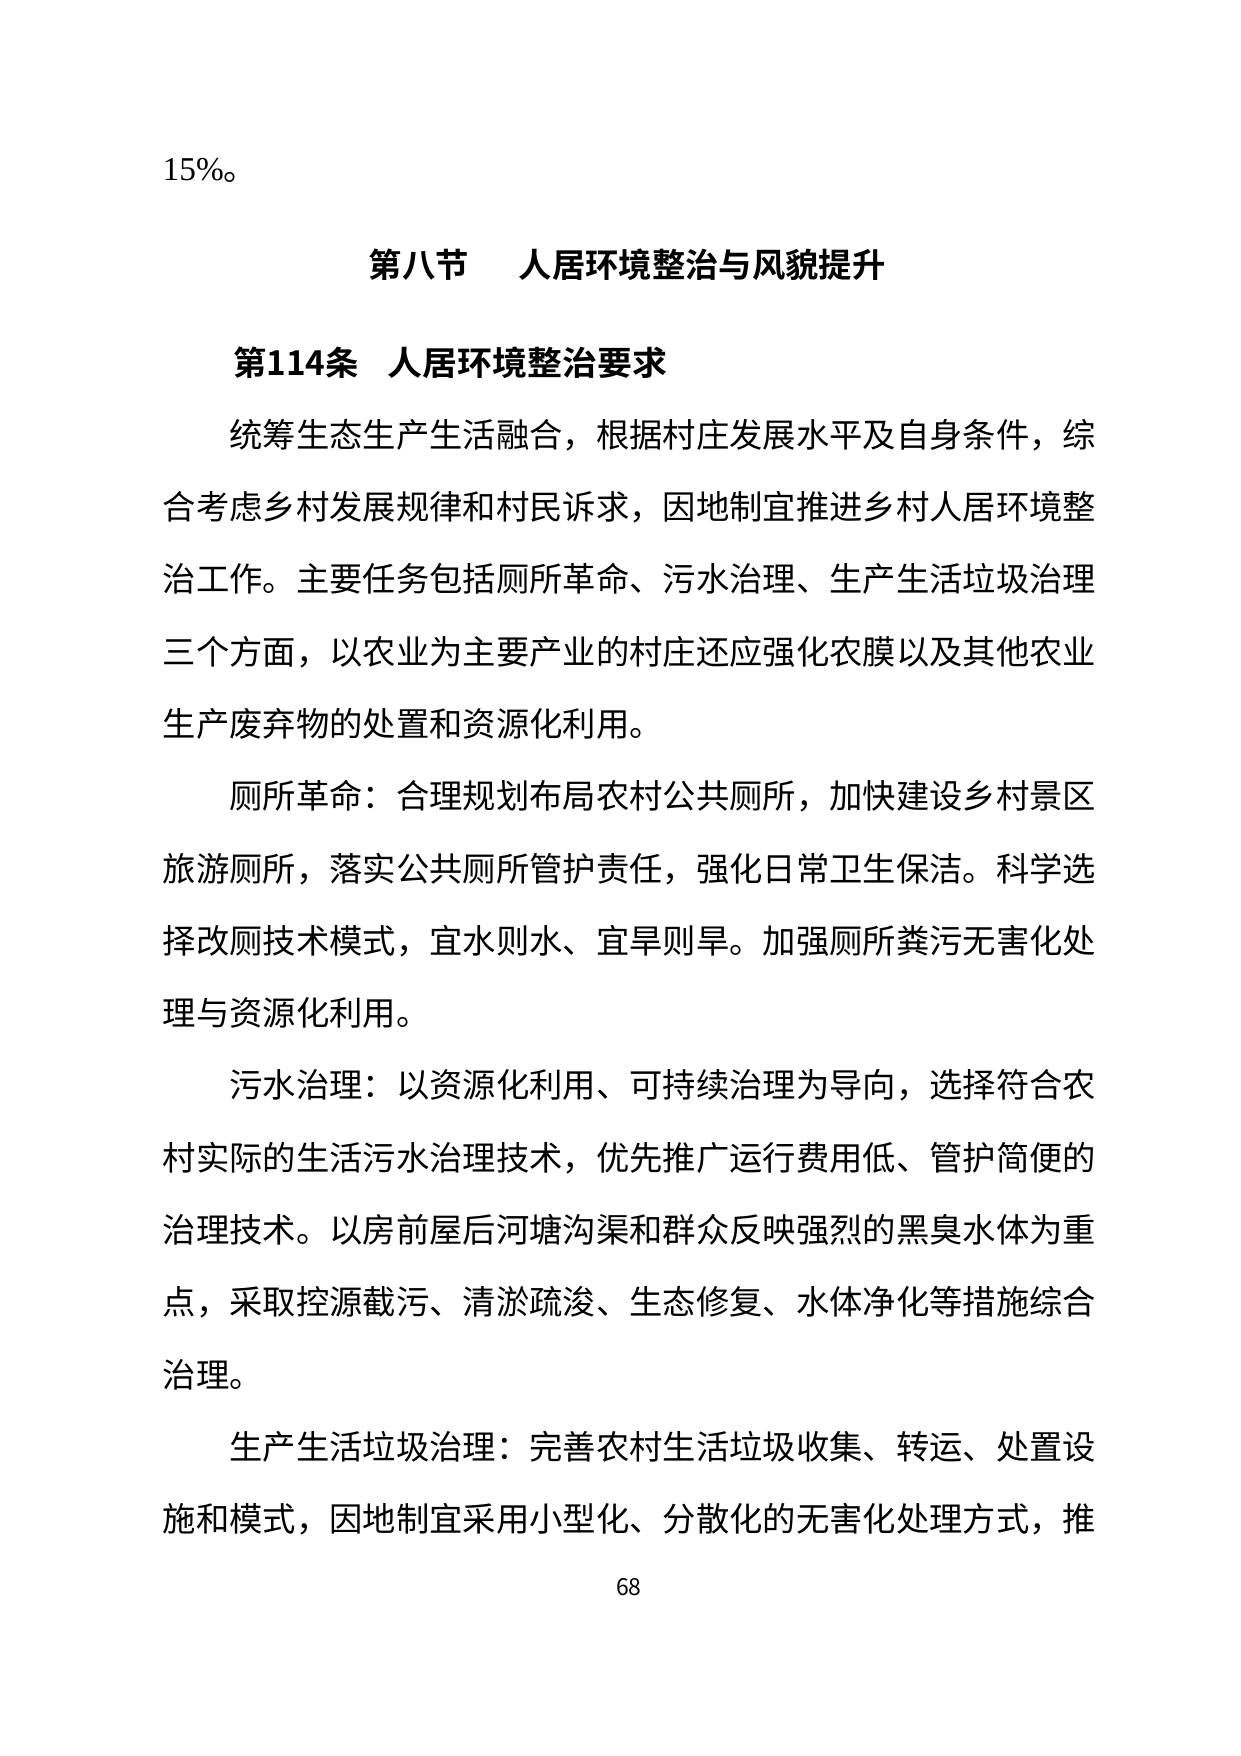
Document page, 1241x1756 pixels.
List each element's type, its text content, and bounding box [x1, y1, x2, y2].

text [162, 1421, 1096, 1541]
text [162, 142, 1096, 190]
text 厕所革命：合理规划布局农村公共厕所，加快建设乡村景区旅游厕所，落实公共厕所管护责任，强化日常卫生保洁。科学选择改厕技术模式，宜水则水、宜旱则旱。加强厕所粪污无害化处理与资源化利用。 [162, 770, 1096, 1035]
text 污水治理：以资源化利用、可持续治理为导向，选择符合农村实际的生活污水治理技术，优先推广运行费用低、管护简便的治理技术。以房前屋后河塘沟渠和群众反映强烈的黑臭水体为重点，采取控源截污、清淤疏浚、生态修复、水体净化等措施综合治理。 [162, 1059, 1096, 1397]
text 人居环境整治要求 [162, 336, 1085, 384]
subtitle 人居环境整治与风貌提升 [162, 239, 1091, 287]
text 统筹生态生产生活融合，根据村庄发展水平及自身条件，综合考虑乡村发展规律和村民诉求，因地制宜推进乡村人居环境整治工作。主要任务包括厕所革命、污水治理、生产生活垃圾治理三个方面，以农业为主要产业的村庄还应强化农膜以及其他农业生产废弃物的处置和资源化利用。 [162, 408, 1096, 746]
